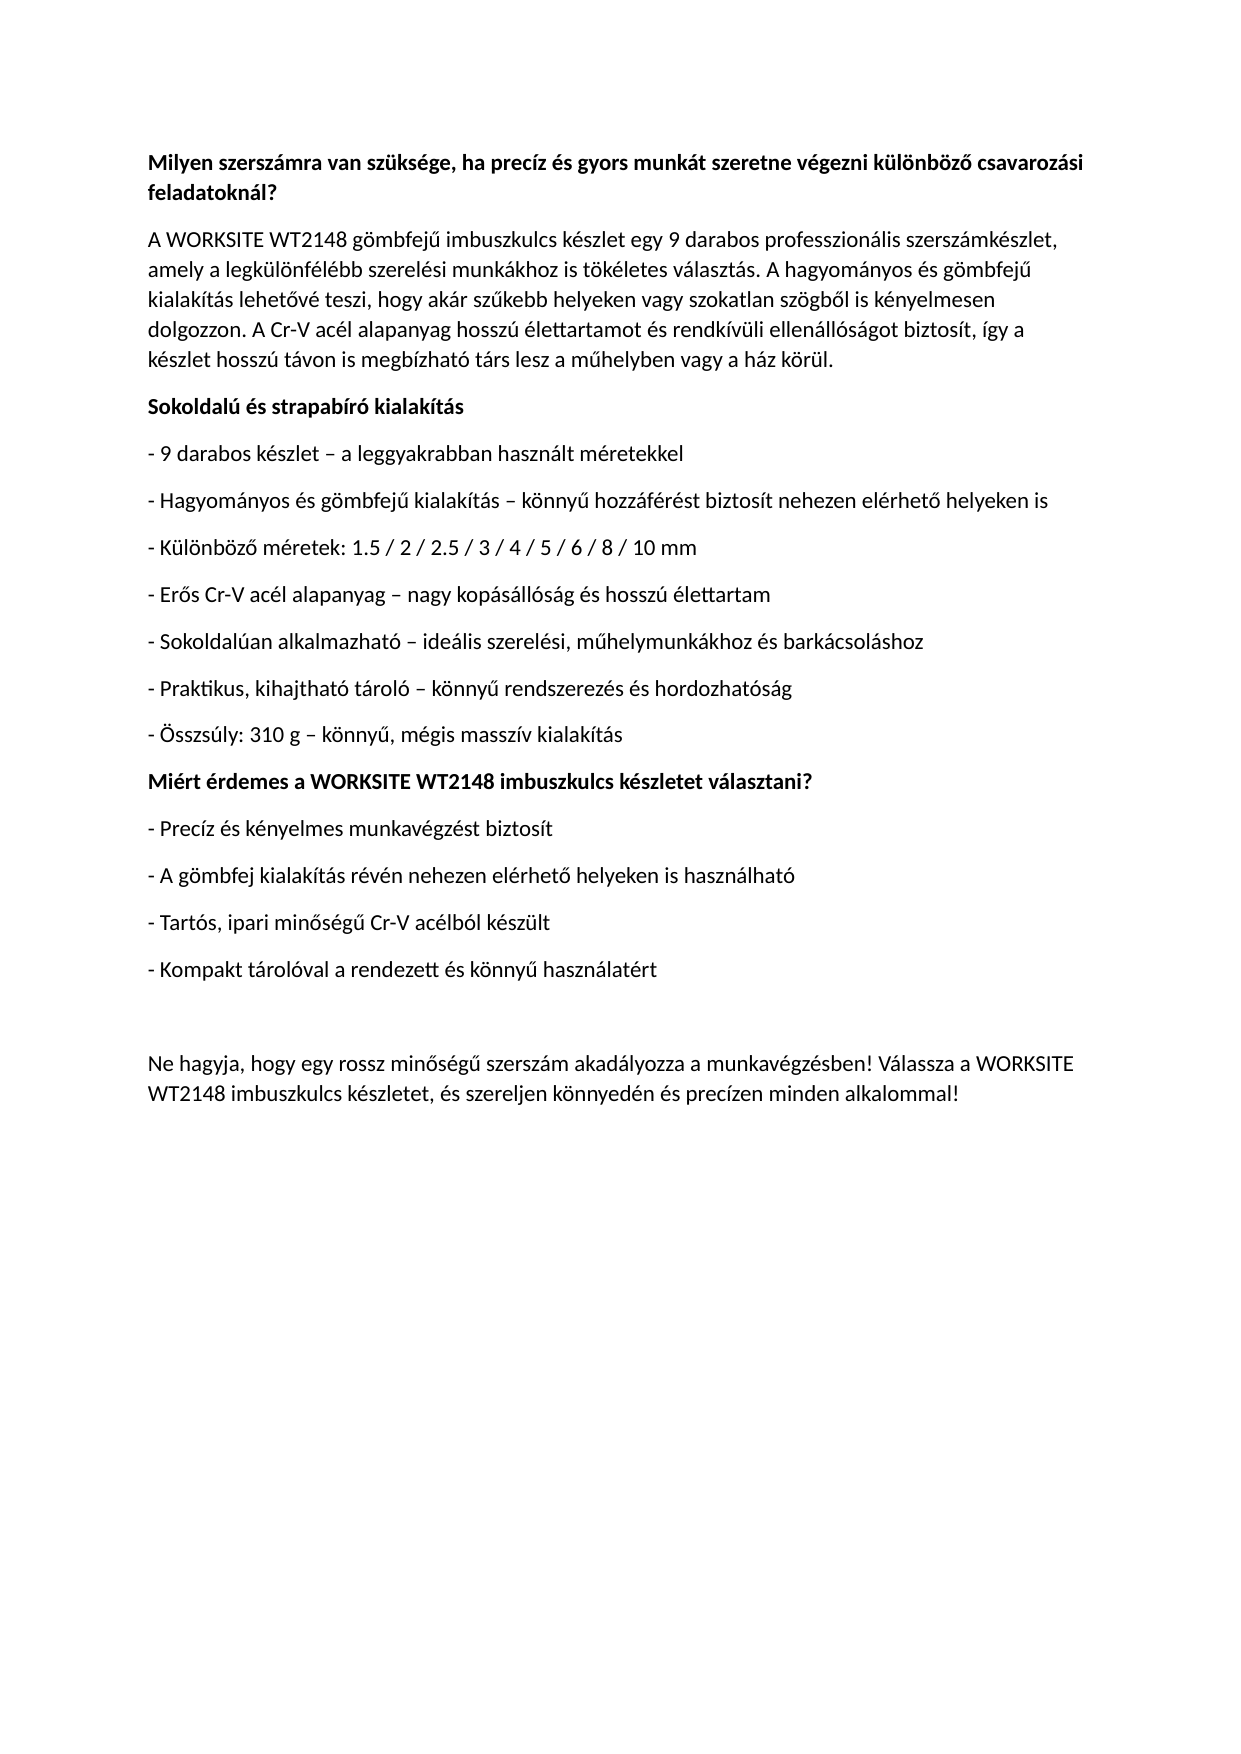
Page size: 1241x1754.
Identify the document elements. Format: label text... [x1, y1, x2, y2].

text Miért érdemes a WORKSITE WT2148 imbuszkulcs készletet választani? [148, 767, 1093, 795]
text - Kompakt tárolóval a rendezett és könnyű használatért [148, 955, 1093, 983]
text Milyen szerszámra van szüksége, ha precíz és gyors munkát szeretne végezni különböző csavarozási feladatoknál? [148, 148, 1093, 206]
text - Hagyományos és gömbfejű kialakítás – könnyű hozzáférést biztosít nehezen elérhető helyeken is [148, 486, 1093, 514]
text - Összsúly: 310 g – könnyű, mégis masszív kialakítás [148, 721, 1093, 748]
text - Sokoldalúan alkalmazható – ideális szerelési, műhelymunkákhoz és barkácsoláshoz [148, 627, 1093, 655]
text A WORKSITE WT2148 gömbfejű imbuszkulcs készlet egy 9 darabos professzionális szerszámkészlet, amely a legkülönfélébb szerelési munkákhoz is tökéletes választás. A hagyományos és gömbfejű kialakítás lehetővé teszi, hogy akár szűkebb helyeken vagy szokatlan szögből is kényelmesen dolgozzon. A Cr-V acél alapanyag hosszú élettartamot és rendkívüli ellenállóságot biztosít, így a készlet hosszú távon is megbízható társ lesz a műhelyben vagy a ház körül. [148, 225, 1093, 373]
text - Erős Cr-V acél alapanyag – nagy kopásállóság és hosszú élettartam [148, 580, 1093, 608]
text - 9 darabos készlet – a leggyakrabban használt méretekkel [148, 439, 1093, 467]
text Sokoldalú és strapabíró kialakítás [148, 392, 1093, 420]
text Ne hagyja, hogy egy rossz minőségű szerszám akadályozza a munkavégzésben! Válassza a WORKSITE WT2148 imbuszkulcs készletet, és szereljen könnyedén és precízen minden alkalommal! [148, 1049, 1093, 1107]
text - Tartós, ipari minőségű Cr-V acélból készült [148, 908, 1093, 936]
text - Különböző méretek: 1.5 / 2 / 2.5 / 3 / 4 / 5 / 6 / 8 / 10 mm [148, 533, 1093, 561]
text - Precíz és kényelmes munkavégzést biztosít [148, 814, 1093, 842]
text - Praktikus, kihajtható tároló – könnyű rendszerezés és hordozhatóság [148, 674, 1093, 702]
text - A gömbfej kialakítás révén nehezen elérhető helyeken is használható [148, 861, 1093, 889]
